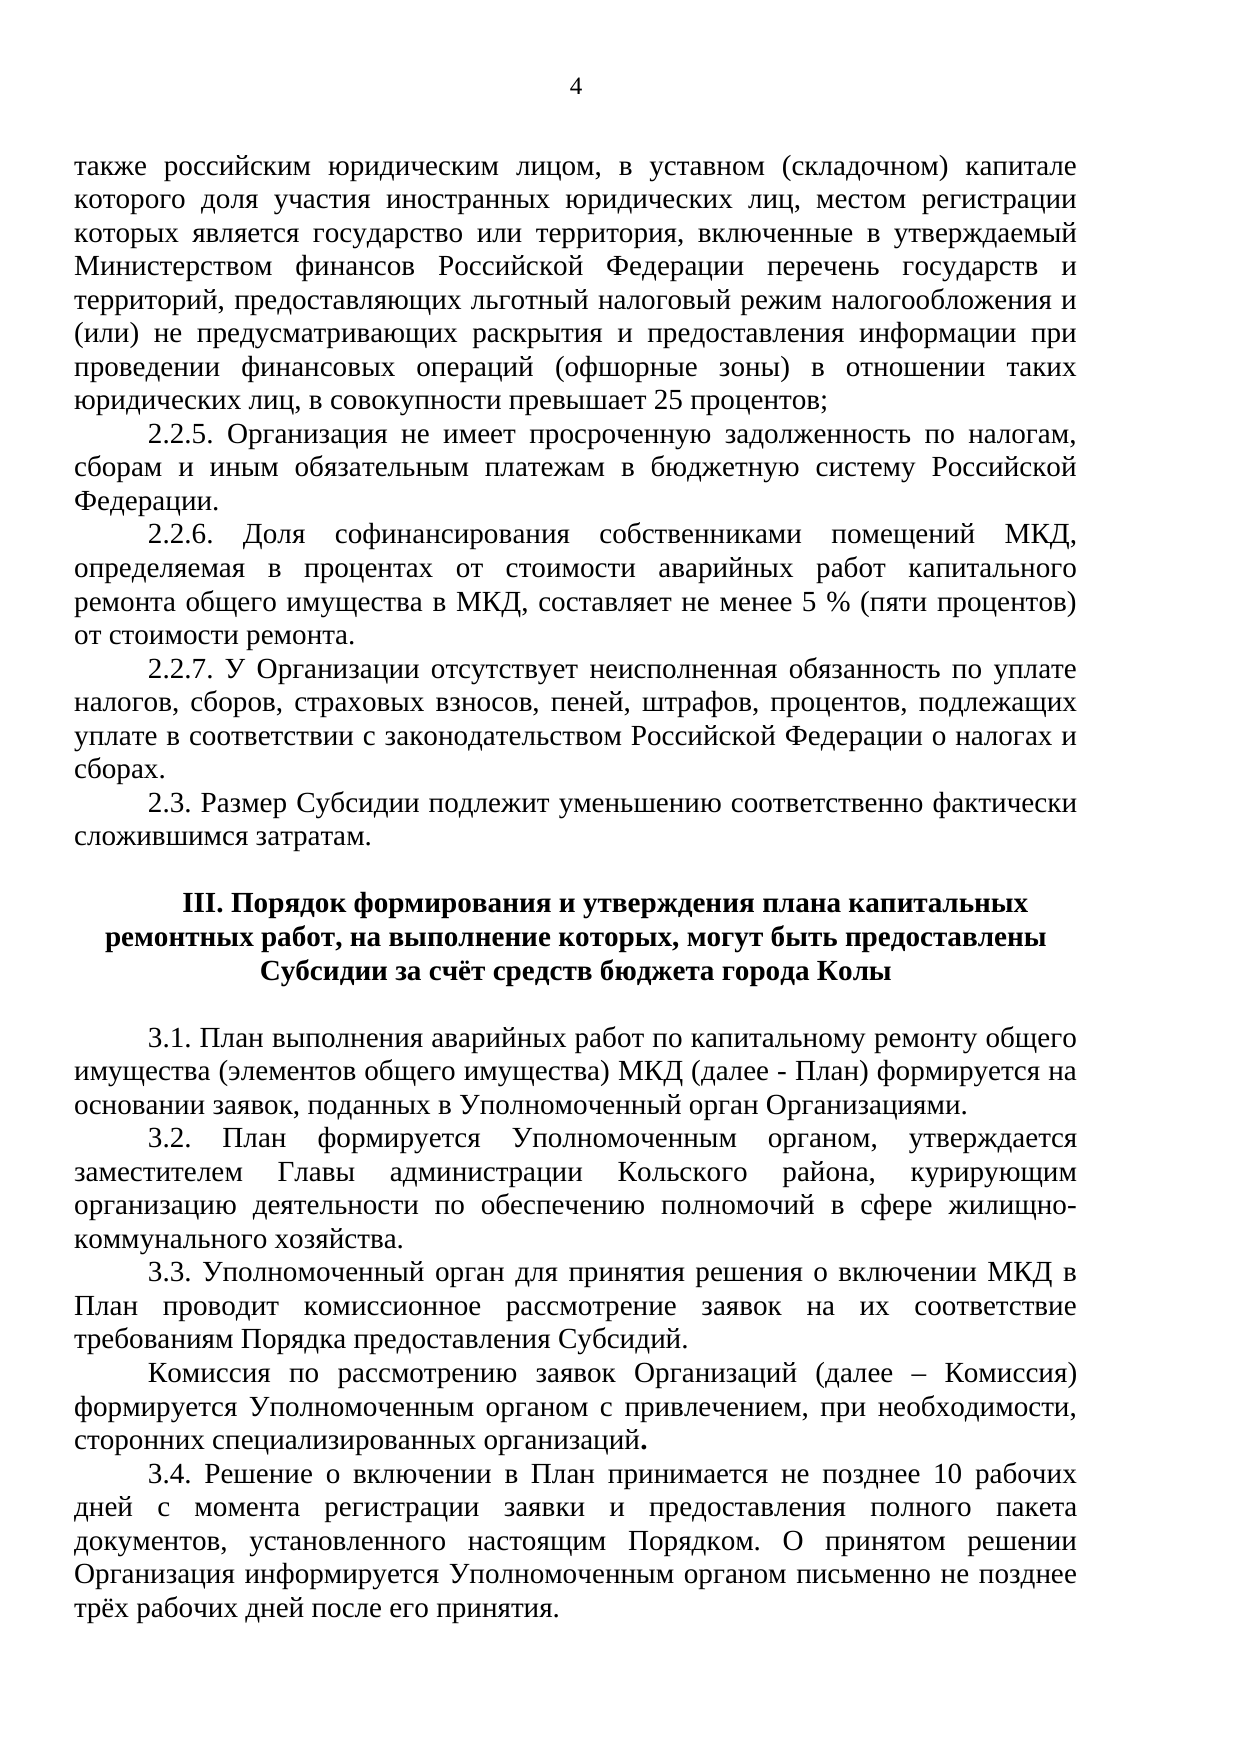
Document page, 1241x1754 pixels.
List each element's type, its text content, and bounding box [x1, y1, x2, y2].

text 2.2.5. Организация не имеет просроченную задолженность по налогам, сборам и иным обязательным платежам в бюджетную систему Российской Федерации. [74, 416, 1078, 517]
text 2.2.6. Доля софинансирования собственниками помещений МКД, определяемая в процентах от стоимости аварийных работ капитального ремонта общего имущества в МКД, составляет не менее 5 % (пяти процентов) от стоимости ремонта. [74, 517, 1078, 651]
text Комиссия по рассмотрению заявок Организаций (далее – Комиссия) формируется Уполномоченным органом с привлечением, при необходимости, сторонних специализированных организаций. [74, 1355, 1078, 1456]
text 3.4. Решение о включении в План принимается не позднее 10 рабочих дней с момента регистрации заявки и предоставления полного пакета документов, установленного настоящим Порядком. О принятом решении Организация информируется Уполномоченным органом письменно не позднее трёх рабочих дней после его принятия. [74, 1456, 1078, 1623]
text 3.1. План выполнения аварийных работ по капитальному ремонту общего имущества (элементов общего имущества) МКД (далее - План) формируется на основании заявок, поданных в Уполномоченный орган Организациями. [74, 1020, 1078, 1120]
text 3.2. План формируется Уполномоченным органом, утверждается заместителем Главы администрации Кольского района, курирующим организацию деятельности по обеспечению полномочий в сфере жилищно-коммунального хозяйства. [74, 1120, 1078, 1254]
text 2.3. Размер Субсидии подлежит уменьшению соответственно фактически сложившимся затратам. [74, 785, 1078, 852]
text III. Порядок формирования и утверждения плана капитальных ремонтных работ, на выполнение которых, могут быть предоставлены Субсидии за счёт средств бюджета города Колы [74, 886, 1078, 986]
text 3.3. Уполномоченный орган для принятия решения о включении МКД в План проводит комиссионное рассмотрение заявок на их соответствие требованиям Порядка предоставления Субсидий. [74, 1254, 1078, 1355]
text 2.2.7. У Организации отсутствует неисполненная обязанность по уплате налогов, сборов, страховых взносов, пеней, штрафов, процентов, подлежащих уплате в соответствии с законодательством Российской Федерации о налогах и сборах. [74, 651, 1078, 785]
